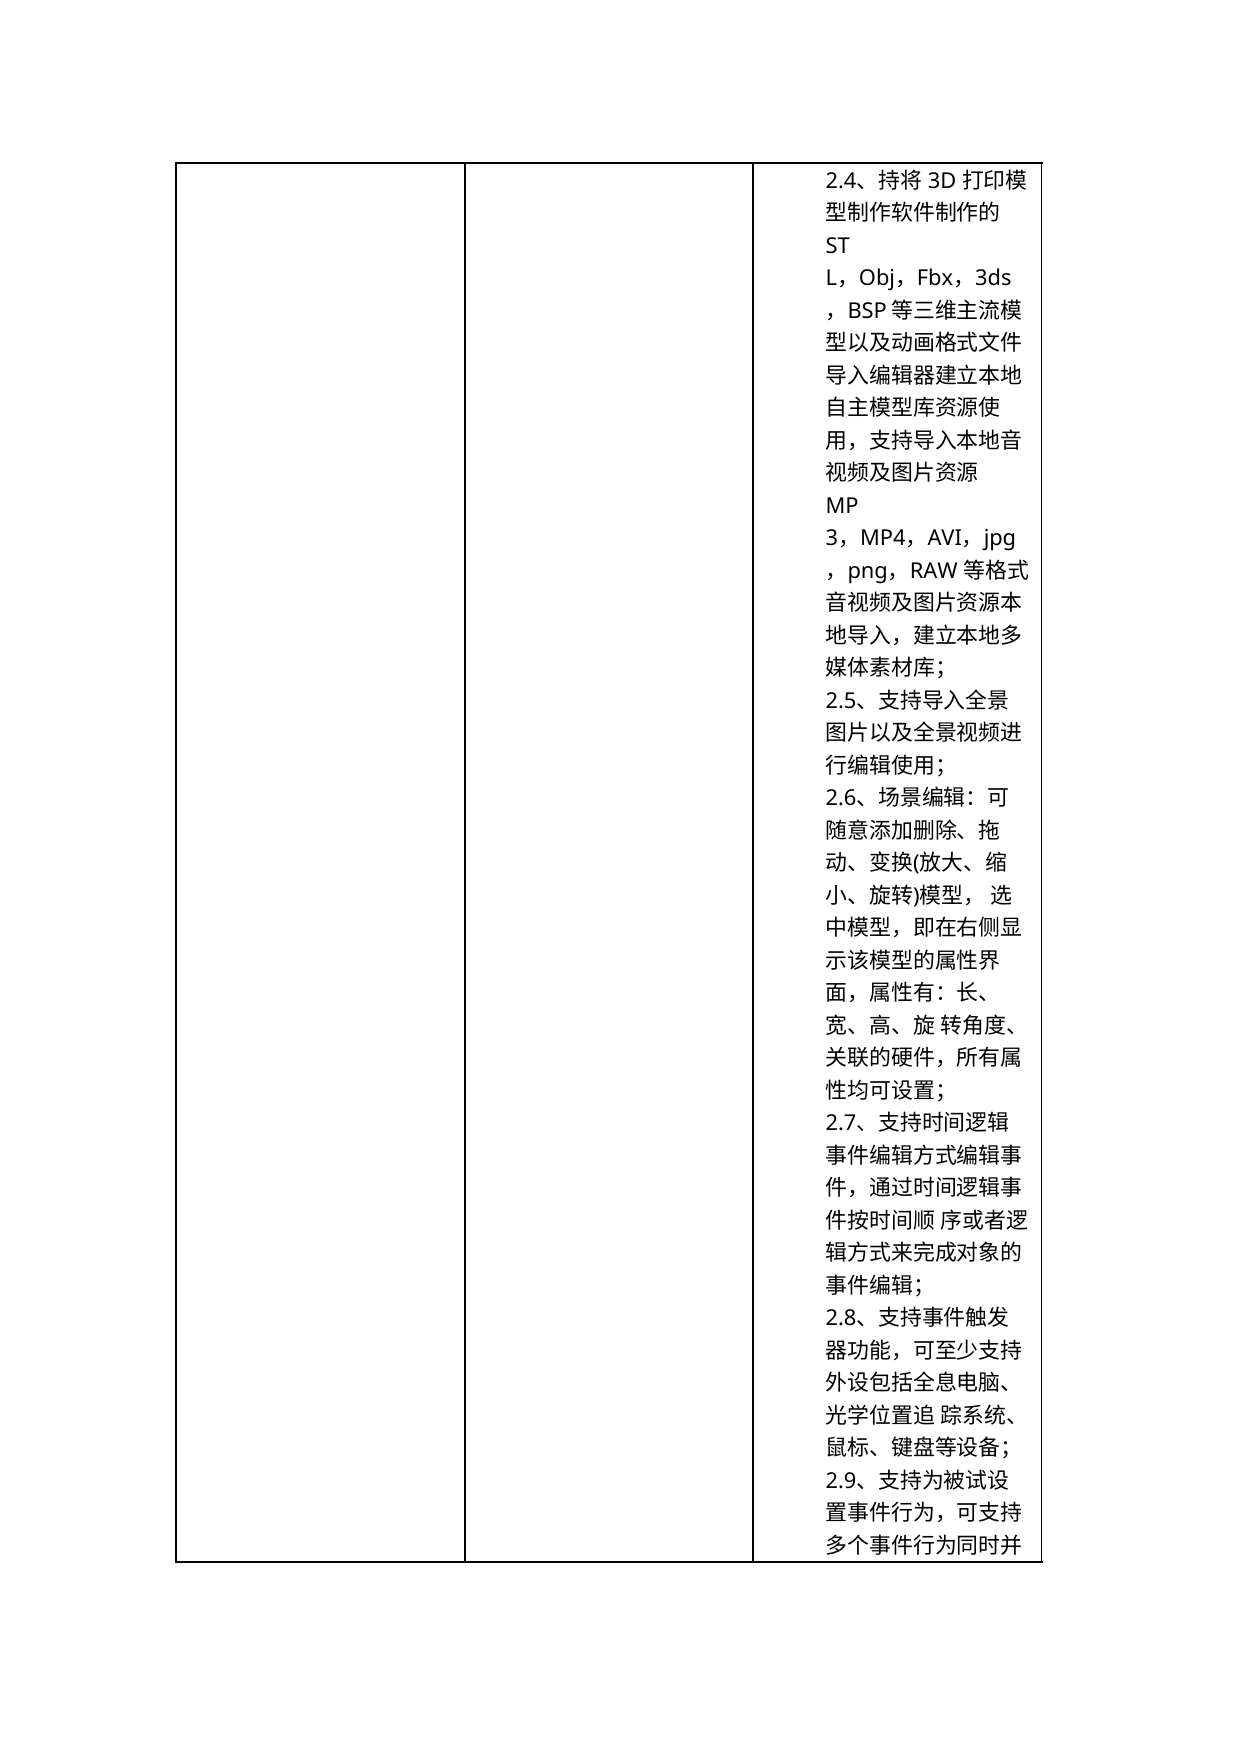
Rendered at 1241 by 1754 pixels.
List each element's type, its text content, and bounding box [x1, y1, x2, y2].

table_cell [466, 164, 752, 1561]
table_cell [754, 164, 1041, 1561]
table_cell 1 [177, 164, 464, 1561]
